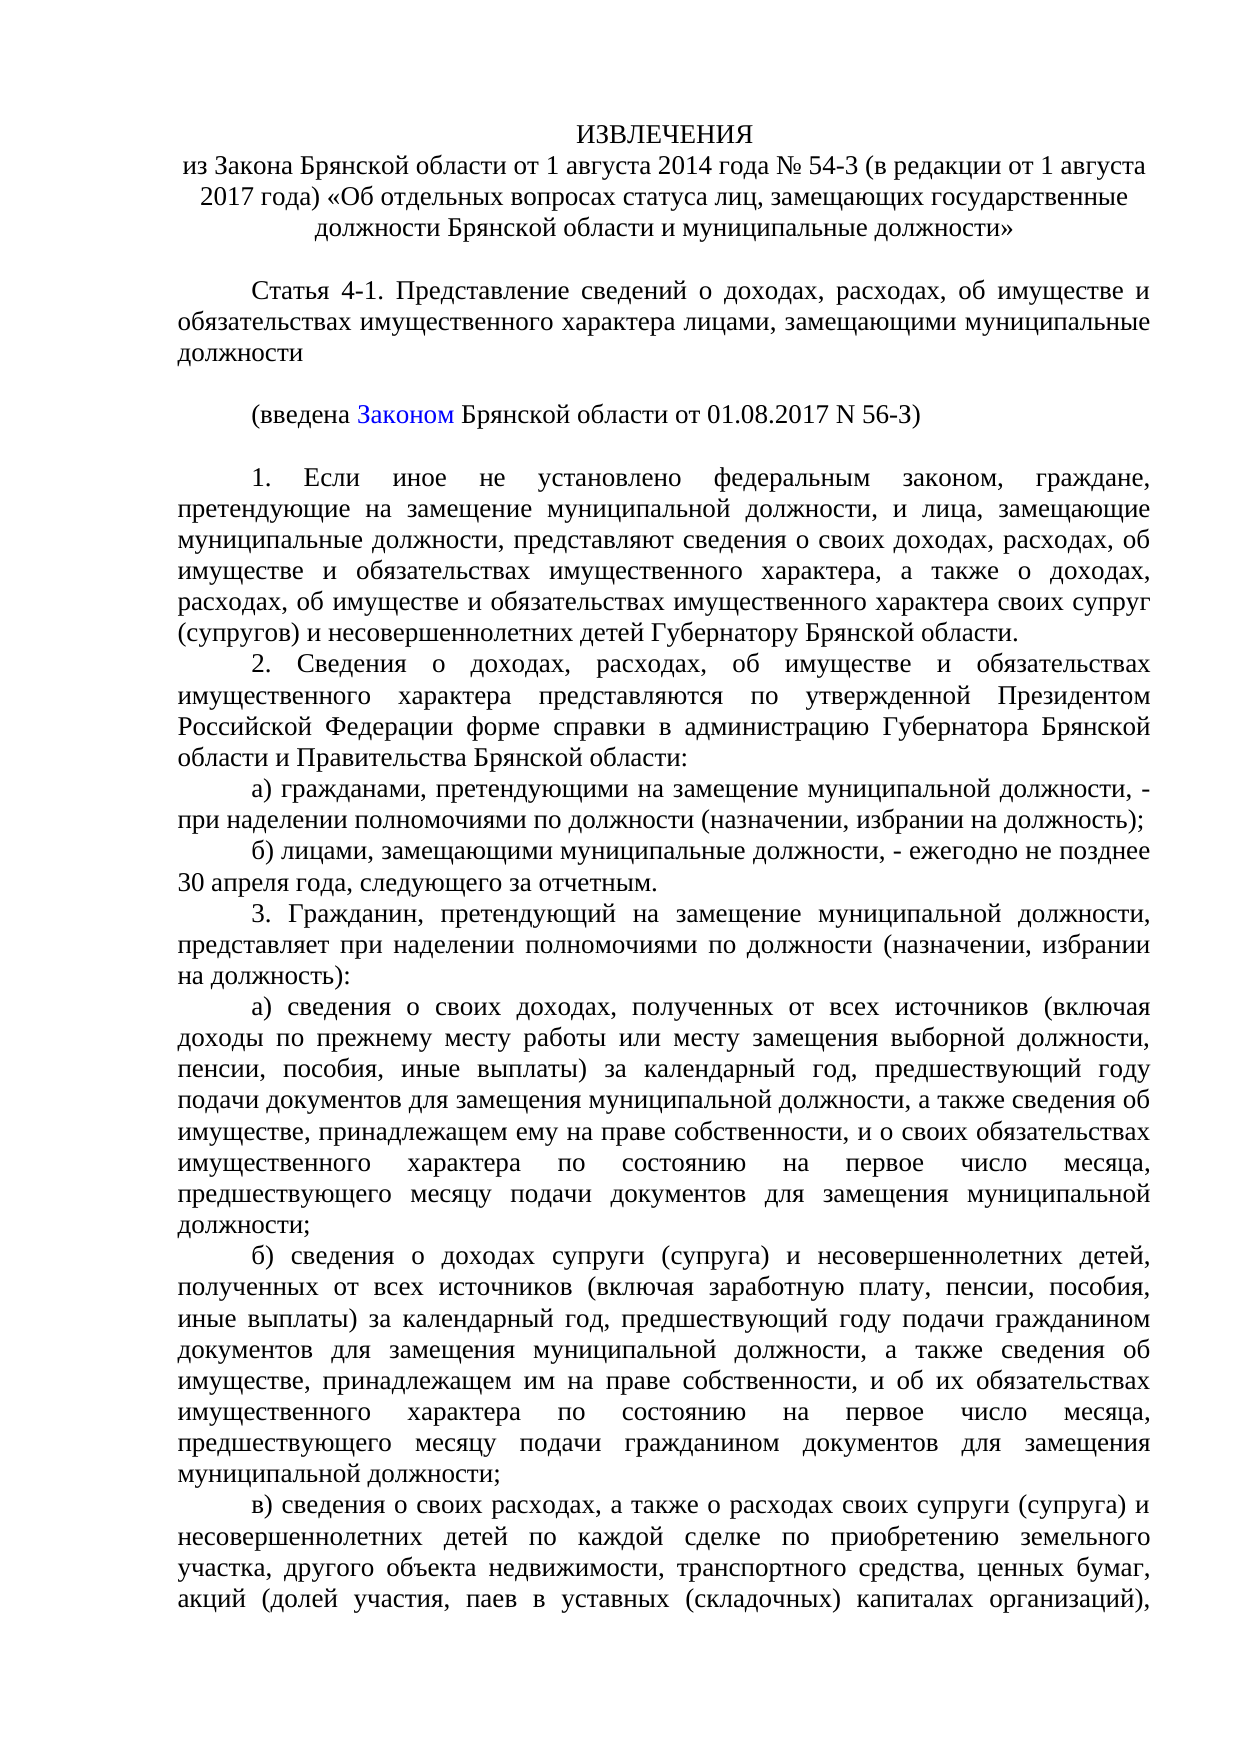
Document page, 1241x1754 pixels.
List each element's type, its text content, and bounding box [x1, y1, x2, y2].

text 2. Сведения о доходах, расходах, об имуществе и обязательствах имущественного характера представляются по утвержденной Президентом Российской Федерации форме справки в администрацию Губернатора Брянской области и Правительства Брянской области: [177, 648, 1152, 772]
text а) сведения о своих доходах, полученных от всех источников (включая доходы по прежнему месту работы или месту замещения выборной должности, пенсии, пособия, иные выплаты) за календарный год, предшествующий году подачи документов для замещения муниципальной должности, а также сведения об имуществе, принадлежащем ему на праве собственности, и о своих обязательствах имущественного характера по состоянию на первое число месяца, предшествующего месяцу подачи документов для замещения муниципальной должности; [177, 990, 1152, 1239]
text ИЗВЛЕЧЕНИЯ [177, 118, 1152, 149]
text Статья 4-1. Представление сведений о доходах, расходах, об имуществе и обязательствах имущественного характера лицами, замещающими муниципальные должности [177, 274, 1152, 367]
text а) гражданами, претендующими на замещение муниципальной должности, - при наделении полномочиями по должности (назначении, избрании на должность); [177, 772, 1152, 834]
text 3. Гражданин, претендующий на замещение муниципальной должности, представляет при наделении полномочиями по должности (назначении, избрании на должность): [177, 897, 1152, 990]
text (введена Законом Брянской области от 01.08.2017 N 56-З) [177, 398, 1152, 429]
text б) сведения о доходах супруги (супруга) и несовершеннолетних детей, полученных от всех источников (включая заработную плату, пенсии, пособия, иные выплаты) за календарный год, предшествующий году подачи гражданином документов для замещения муниципальной должности, а также сведения об имуществе, принадлежащем им на праве собственности, и об их обязательствах имущественного характера по состоянию на первое число месяца, предшествующего месяцу подачи гражданином документов для замещения муниципальной должности; [177, 1239, 1152, 1488]
text б) лицами, замещающими муниципальные должности, - ежегодно не позднее 30 апреля года, следующего за отчетным. [177, 834, 1152, 897]
text из Закона Брянской области от 1 августа 2014 года № 54-3 (в редакции от 1 августа 2017 года) «Об отдельных вопросах статуса лиц, замещающих государственные должности Брянской области и муниципальные должности» [177, 149, 1152, 243]
text 1. Если иное не установлено федеральным законом, граждане, претендующие на замещение муниципальной должности, и лица, замещающие муниципальные должности, представляют сведения о своих доходах, расходах, об имуществе и обязательствах имущественного характера, а также о доходах, расходах, об имуществе и обязательствах имущественного характера своих супруг (супругов) и несовершеннолетних детей Губернатору Брянской области. [177, 461, 1152, 648]
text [177, 1488, 1152, 1613]
